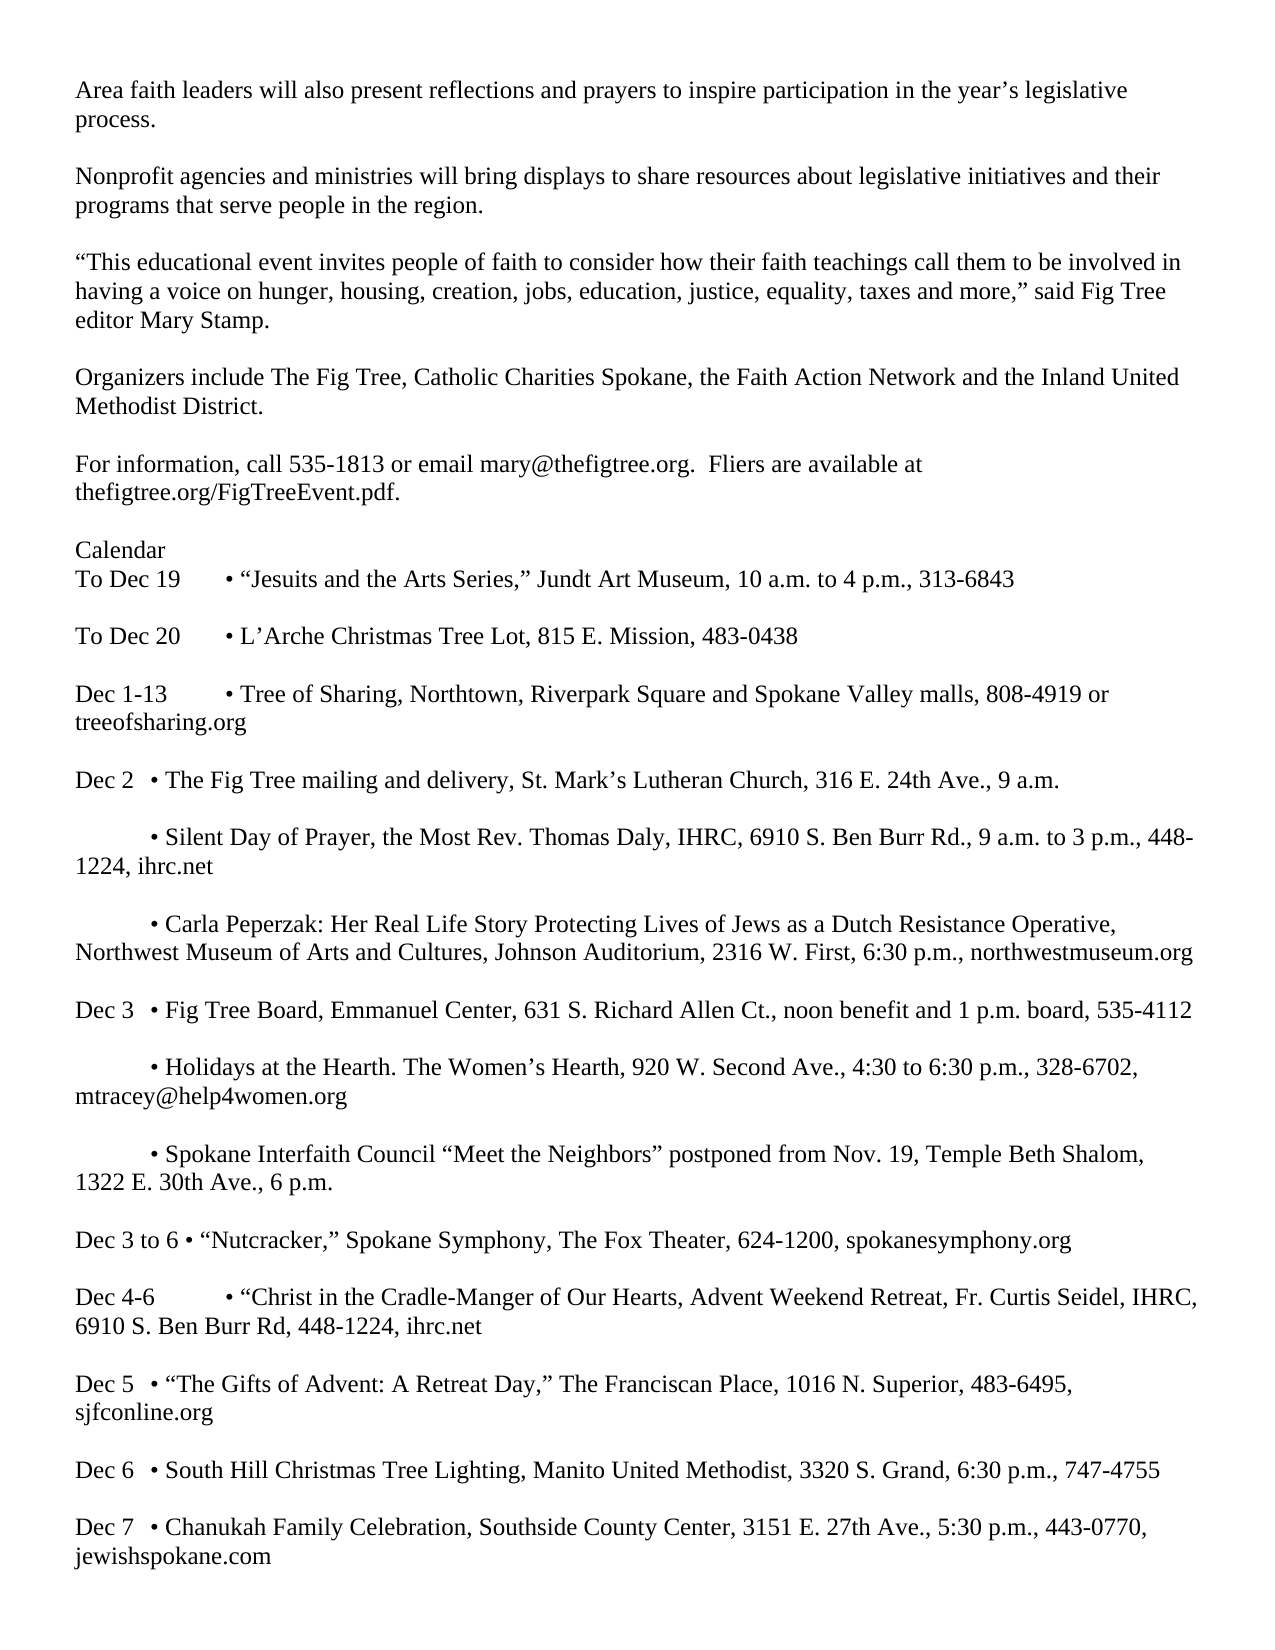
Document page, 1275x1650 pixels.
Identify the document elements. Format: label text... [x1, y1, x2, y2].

text Area faith leaders will also present reflections and prayers to inspire participation in the year’s legislative process. [75, 75, 1200, 132]
text Dec 4-6 • “Christ in the Cradle-Manger of Our Hearts, Advent Weekend Retreat, Fr. Curtis Seidel, IHRC, 6910 S. Ben Burr Rd, 448-1224, ihrc.net [75, 1282, 1200, 1340]
text To Dec 19 • “Jesuits and the Arts Series,” Jundt Art Museum, 10 a.m. to 4 p.m., 313-6843 [75, 564, 1200, 592]
text Organizers include The Fig Tree, Catholic Charities Spokane, the Faith Action Network and the Inland United Methodist District. [75, 362, 1200, 420]
text Nonprofit agencies and ministries will bring displays to share resources about legislative initiatives and their programs that serve people in the region. [75, 161, 1200, 219]
text • Carla Peperzak: Her Real Life Story Protecting Lives of Jews as a Dutch Resistance Operative, Northwest Museum of Arts and Cultures, Johnson Auditorium, 2316 W. First, 6:30 p.m., northwestmuseum.org [75, 909, 1200, 966]
text Dec 5 • “The Gifts of Advent: A Retreat Day,” The Franciscan Place, 1016 N. Superior, 483-6495, sjfconline.org [75, 1369, 1200, 1426]
text Dec 3 • Fig Tree Board, Emmanuel Center, 631 S. Richard Allen Ct., noon benefit and 1 p.m. board, 535-4112 [75, 995, 1200, 1024]
text To Dec 20 • L’Arche Christmas Tree Lot, 815 E. Mission, 483-0438 [75, 621, 1200, 650]
text • Silent Day of Prayer, the Most Rev. Thomas Daly, IHRC, 6910 S. Ben Burr Rd., 9 a.m. to 3 p.m., 448-1224, ihrc.net [75, 822, 1200, 880]
text For information, call 535-1813 or email mary@thefigtree.org. Fliers are available at thefigtree.org/FigTreeEvent.pdf. [75, 449, 1200, 506]
text Dec 3 to 6 • “Nutcracker,” Spokane Symphony, The Fox Theater, 624-1200, spokanesymphony.org [75, 1225, 1200, 1254]
text • Spokane Interfaith Council “Meet the Neighbors” postponed from Nov. 19, Temple Beth Shalom, 1322 E. 30th Ave., 6 p.m. [75, 1139, 1200, 1196]
text • Holidays at the Hearth. The Women’s Hearth, 920 W. Second Ave., 4:30 to 6:30 p.m., 328-6702, mtracey@help4women.org [75, 1052, 1200, 1110]
text Calendar [75, 535, 1200, 564]
text Dec 2 • The Fig Tree mailing and delivery, St. Mark’s Lutheran Church, 316 E. 24th Ave., 9 a.m. [75, 765, 1200, 794]
text Dec 6 • South Hill Christmas Tree Lighting, Manito United Methodist, 3320 S. Grand, 6:30 p.m., 747-4755 [75, 1455, 1200, 1484]
text “This educational event invites people of faith to consider how their faith teachings call them to be involved in having a voice on hunger, housing, creation, jobs, education, justice, equality, taxes and more,” said Fig Tree editor Mary Stamp. [75, 247, 1200, 334]
text Dec 7 • Chanukah Family Celebration, Southside County Center, 3151 E. 27th Ave., 5:30 p.m., 443-0770, jewishspokane.com [75, 1512, 1200, 1570]
text Dec 1-13 • Tree of Sharing, Northtown, Riverpark Square and Spokane Valley malls, 808-4919 or treeofsharing.org [75, 679, 1200, 736]
